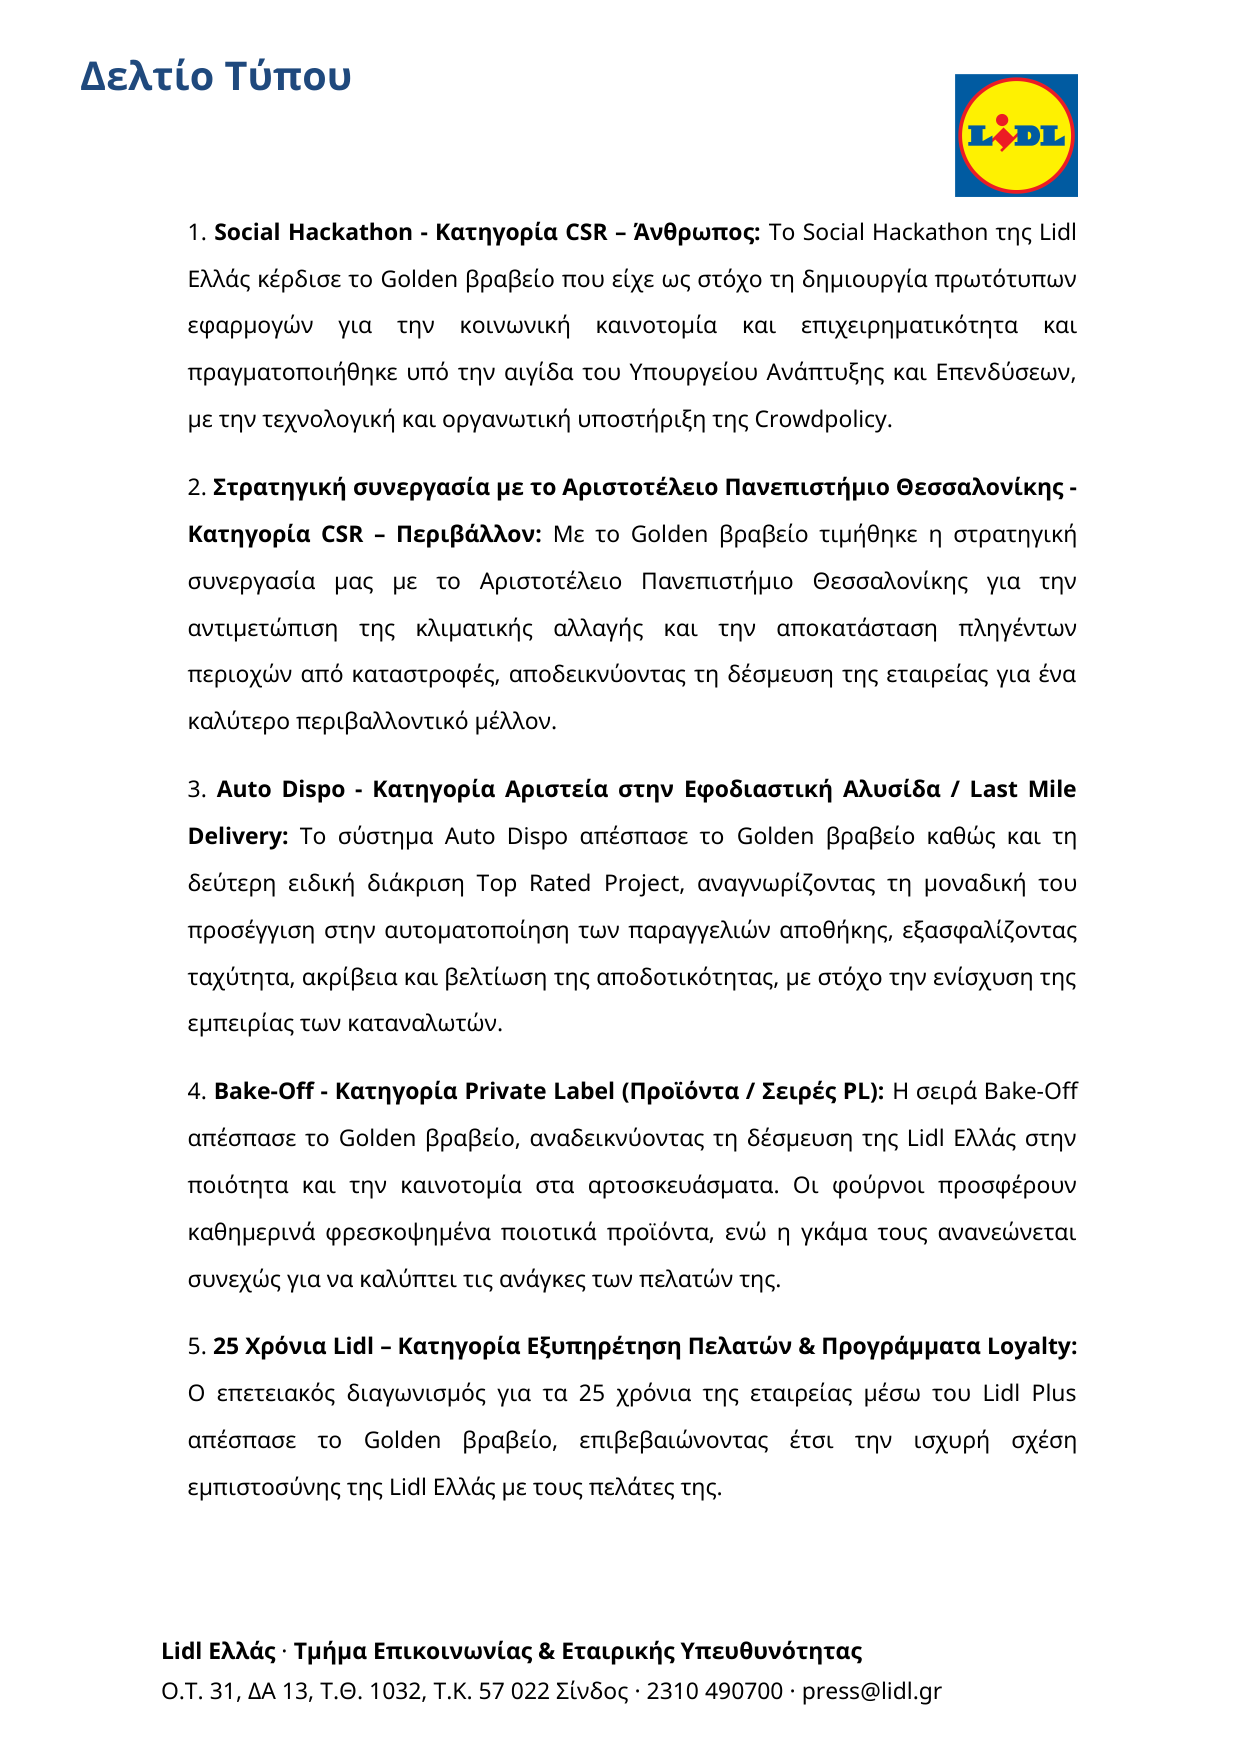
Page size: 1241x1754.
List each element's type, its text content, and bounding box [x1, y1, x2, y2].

picture [954, 73, 1078, 198]
text 4. Bake-Off - Κατηγορία Private Label (Προϊόντα / Σειρές PL): Η σειρά Bake-Off απέσπασε το Golden βραβείο, αναδεικνύοντας τη δέσμευση της Lidl Ελλάς στην ποιότητα και την καινοτομία στα αρτοσκευάσματα. Οι φούρνοι προσφέρουν καθημερινά φρεσκοψημένα ποιοτικά προϊόντα, ενώ η γκάμα τους ανανεώνεται συνεχώς για να καλύπτει τις ανάγκες των πελατών της. [187, 1075, 1078, 1294]
text 1. Social Hackathon - Κατηγορία CSR – Άνθρωπος: Το Social Hackathon της Lidl Ελλάς κέρδισε το Golden βραβείο που είχε ως στόχο τη δημιουργία πρωτότυπων εφαρμογών για την κοινωνική καινοτομία και επιχειρηματικότητα και πραγματοποιήθηκε υπό την αιγίδα του Υπουργείου Ανάπτυξης και Επενδύσεων, με την τεχνολογική και οργανωτική υποστήριξη της Crowdpolicy. [187, 216, 1078, 434]
text 3. Auto Dispo - Κατηγορία Αριστεία στην Εφοδιαστική Αλυσίδα / Last Mile Delivery: Το σύστημα Auto Dispo απέσπασε το Golden βραβείο καθώς και τη δεύτερη ειδική διάκριση Top Rated Project, αναγνωρίζοντας τη μοναδική του προσέγγιση στην αυτοματοποίηση των παραγγελιών αποθήκης, εξασφαλίζοντας ταχύτητα, ακρίβεια και βελτίωση της αποδοτικότητας, με στόχο την ενίσχυση της εμπειρίας των καταναλωτών. [187, 773, 1078, 1038]
text 5. 25 Χρόνια Lidl – Κατηγορία Εξυπηρέτηση Πελατών & Προγράμματα Loyalty: Ο επετειακός διαγωνισμός για τα 25 χρόνια της εταιρείας μέσω του Lidl Plus απέσπασε το Golden βραβείο, επιβεβαιώνοντας έτσι την ισχυρή σχέση εμπιστοσύνης της Lidl Ελλάς με τους πελάτες της. [187, 1330, 1078, 1502]
text 2. Στρατηγική συνεργασία με το Αριστοτέλειο Πανεπιστήμιο Θεσσαλονίκης - Κατηγορία CSR – Περιβάλλον: Με το Golden βραβείο τιμήθηκε η στρατηγική συνεργασία μας με το Αριστοτέλειο Πανεπιστήμιο Θεσσαλονίκης για την αντιμετώπιση της κλιματικής αλλαγής και την αποκατάσταση πληγέντων περιοχών από καταστροφές, αποδεικνύοντας τη δέσμευση της εταιρείας για ένα καλύτερο περιβαλλοντικό μέλλον. [187, 471, 1078, 736]
